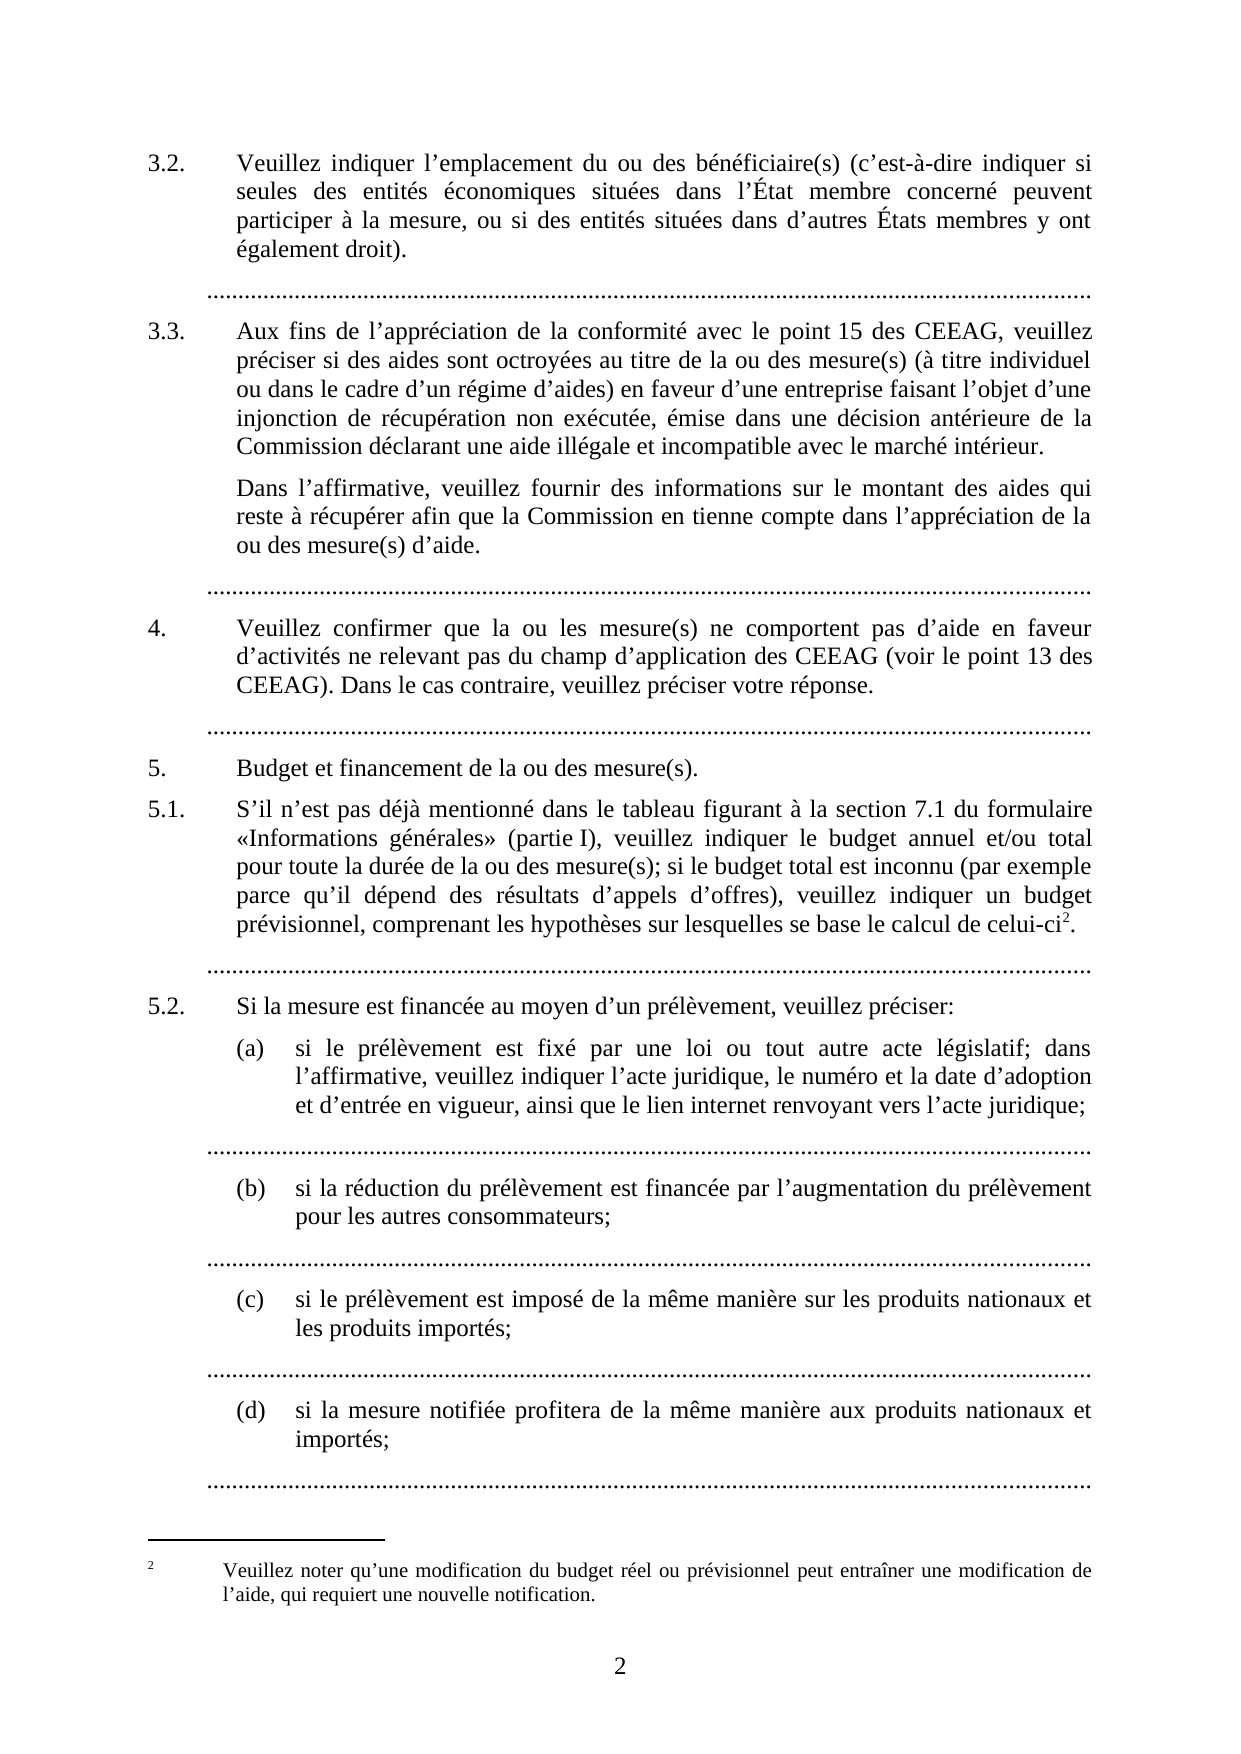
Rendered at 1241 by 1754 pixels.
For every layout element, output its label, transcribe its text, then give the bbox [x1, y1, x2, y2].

text Dans l’affirmative, veuillez fournir des informations sur le montant des aides qui reste à récupérer afin que la Commission en tienne compte dans l’appréciation de la ou des mesure(s) d’aide. [236, 473, 1093, 559]
text 5.1. S’il n’est pas déjà mentionné dans le tableau figurant à la section 7.1 du formulaire «Informations générales» (partie I), veuillez indiquer le budget annuel et/ou total pour toute la durée de la ou des mesure(s); si le budget total est inconnu (par exemple parce qu’il dépend des résultats d’appels d’offres), veuillez indiquer un budget prévisionnel, comprenant les hypothèses sur lesquelles se base le calcul de celui-ci. [148, 794, 1093, 938]
text (c) si le prélèvement est imposé de la même manière sur les produits nationaux et les produits importés; [236, 1284, 1093, 1341]
text 5.2. Si la mesure est financée au moyen d’un prélèvement, veuillez préciser: [148, 991, 1093, 1020]
text (a) si le prélèvement est fixé par une loi ou tout autre acte législatif; dans l’affirmative, veuillez indiquer l’acte juridique, le numéro et la date d’adoption et d’entrée en vigueur, ainsi que le lien internet renvoyant vers l’acte juridique; [236, 1033, 1093, 1119]
text (d) si la mesure notifiée profitera de la même manière aux produits nationaux et importés; [236, 1395, 1093, 1453]
text (b) si la réduction du prélèvement est financée par l’augmentation du prélèvement pour les autres consommateurs; [236, 1173, 1093, 1230]
text 3.3. Aux fins de l’appréciation de la conformité avec le point 15 des CEEAG, veuillez préciser si des aides sont octroyées au titre de la ou des mesure(s) (à titre individuel ou dans le cadre d’un régime d’aides) en faveur d’une entreprise faisant l’objet d’une injonction de récupération non exécutée, émise dans une décision antérieure de la Commission déclarant une aide illégale et incompatible avec le marché intérieur. [148, 316, 1093, 460]
text 4. Veuillez confirmer que la ou les mesure(s) ne comportent pas d’aide en faveur d’activités ne relevant pas du champ d’application des CEEAG (voir le point 13 des CEEAG). Dans le cas contraire, veuillez préciser votre réponse. [148, 613, 1093, 699]
text 3.2. Veuillez indiquer l’emplacement du ou des bénéficiaire(s) (c’est-à-dire indiquer si seules des entités économiques situées dans l’État membre concerné peuvent participer à la mesure, ou si des entités situées dans d’autres États membres y ont également droit). [148, 148, 1093, 263]
text 5. Budget et financement de la ou des mesure(s). [148, 753, 1093, 781]
